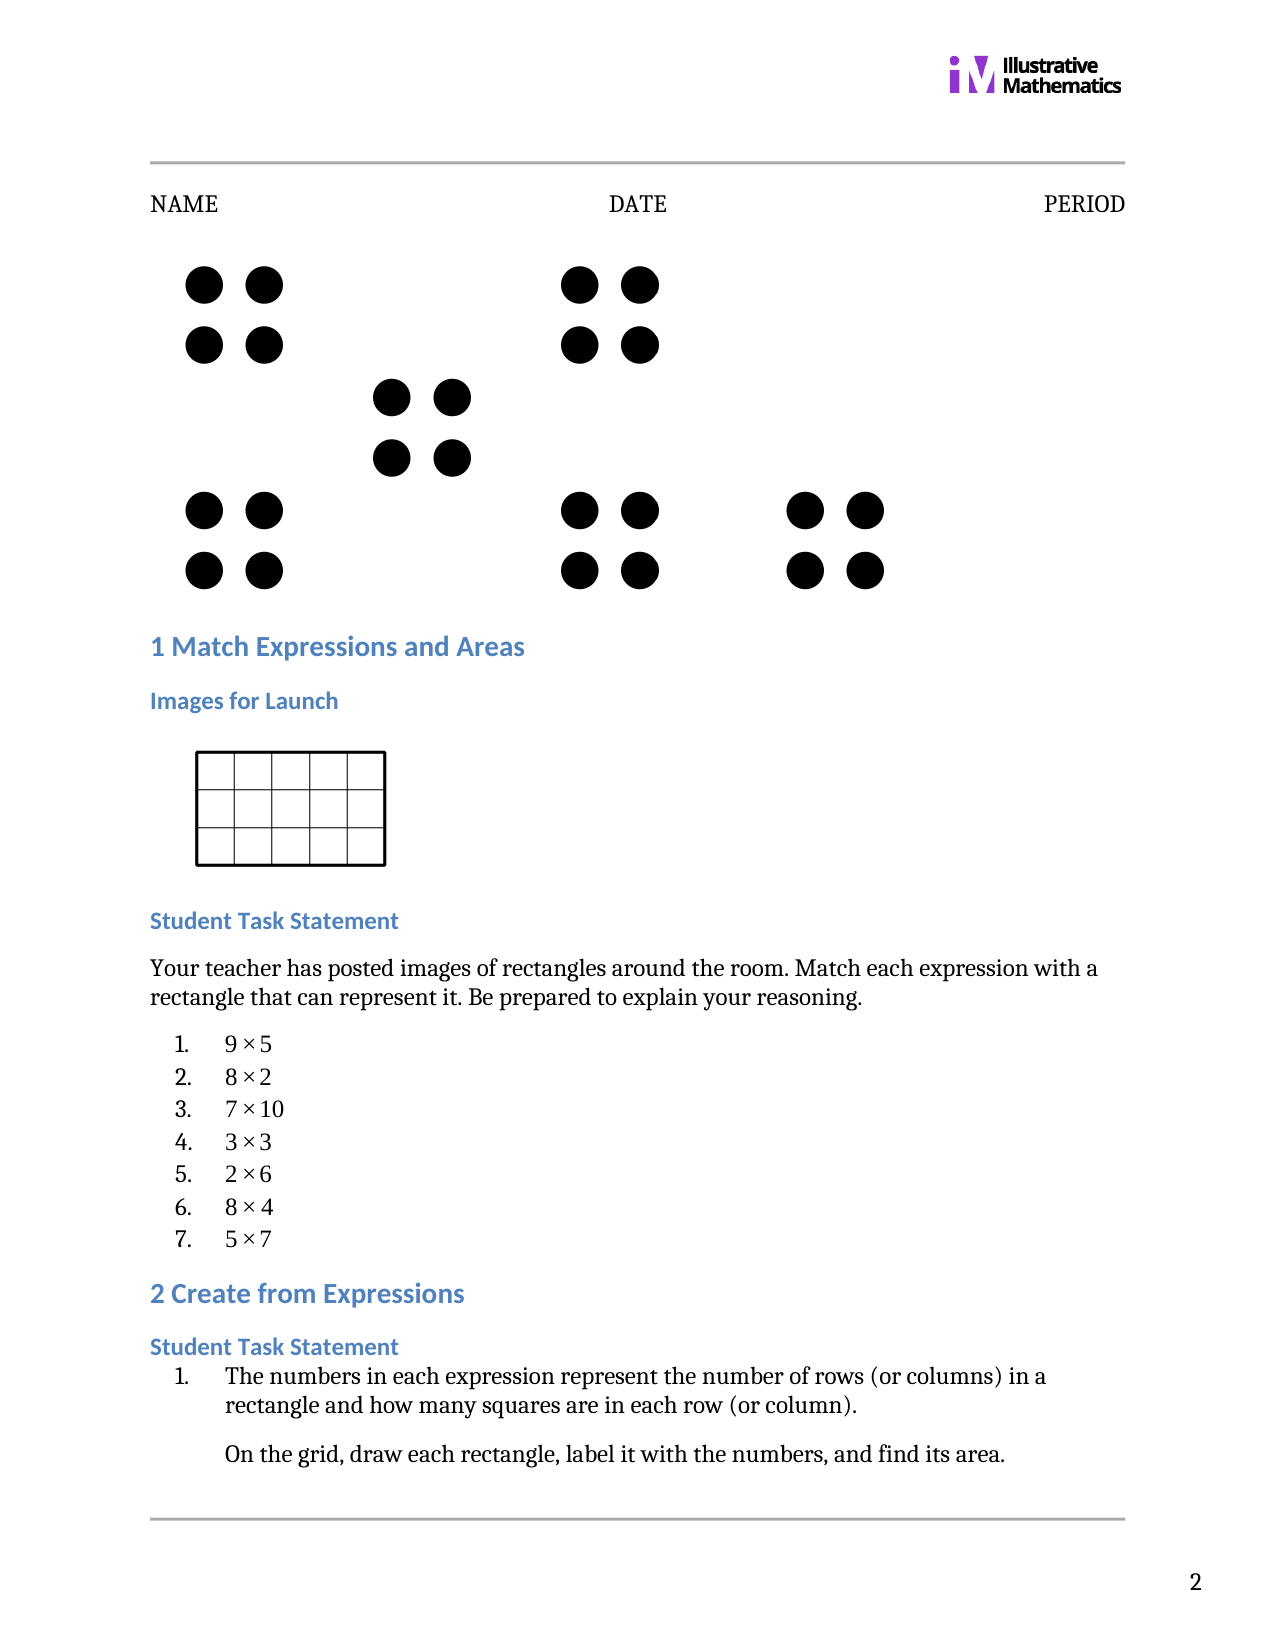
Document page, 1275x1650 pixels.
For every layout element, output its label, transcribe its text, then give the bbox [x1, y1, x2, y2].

subtitle 2 Create from Expressions [150, 1275, 1125, 1311]
subtitle 1 Match Expressions and Areas [150, 628, 1125, 664]
picture [949, 55, 1121, 93]
text Your teacher has posted images of rectangles around the room. Match each expression with a rectangle that can represent it. Be prepared to explain your reasoning. [150, 954, 1125, 1012]
subtitle Images for Launch [150, 685, 1125, 715]
subtitle Student Task Statement [150, 905, 1125, 935]
picture [168, 734, 413, 884]
picture [168, 247, 900, 608]
list On the grid, draw each rectangle, label it with the numbers, and find its area. [175, 1440, 1125, 1469]
list The numbers in each expression represent the number of rows (or columns) in a rectangle and how many squares are in each row (or column). [175, 1362, 1125, 1419]
subtitle Student Task Statement [150, 1331, 1125, 1362]
